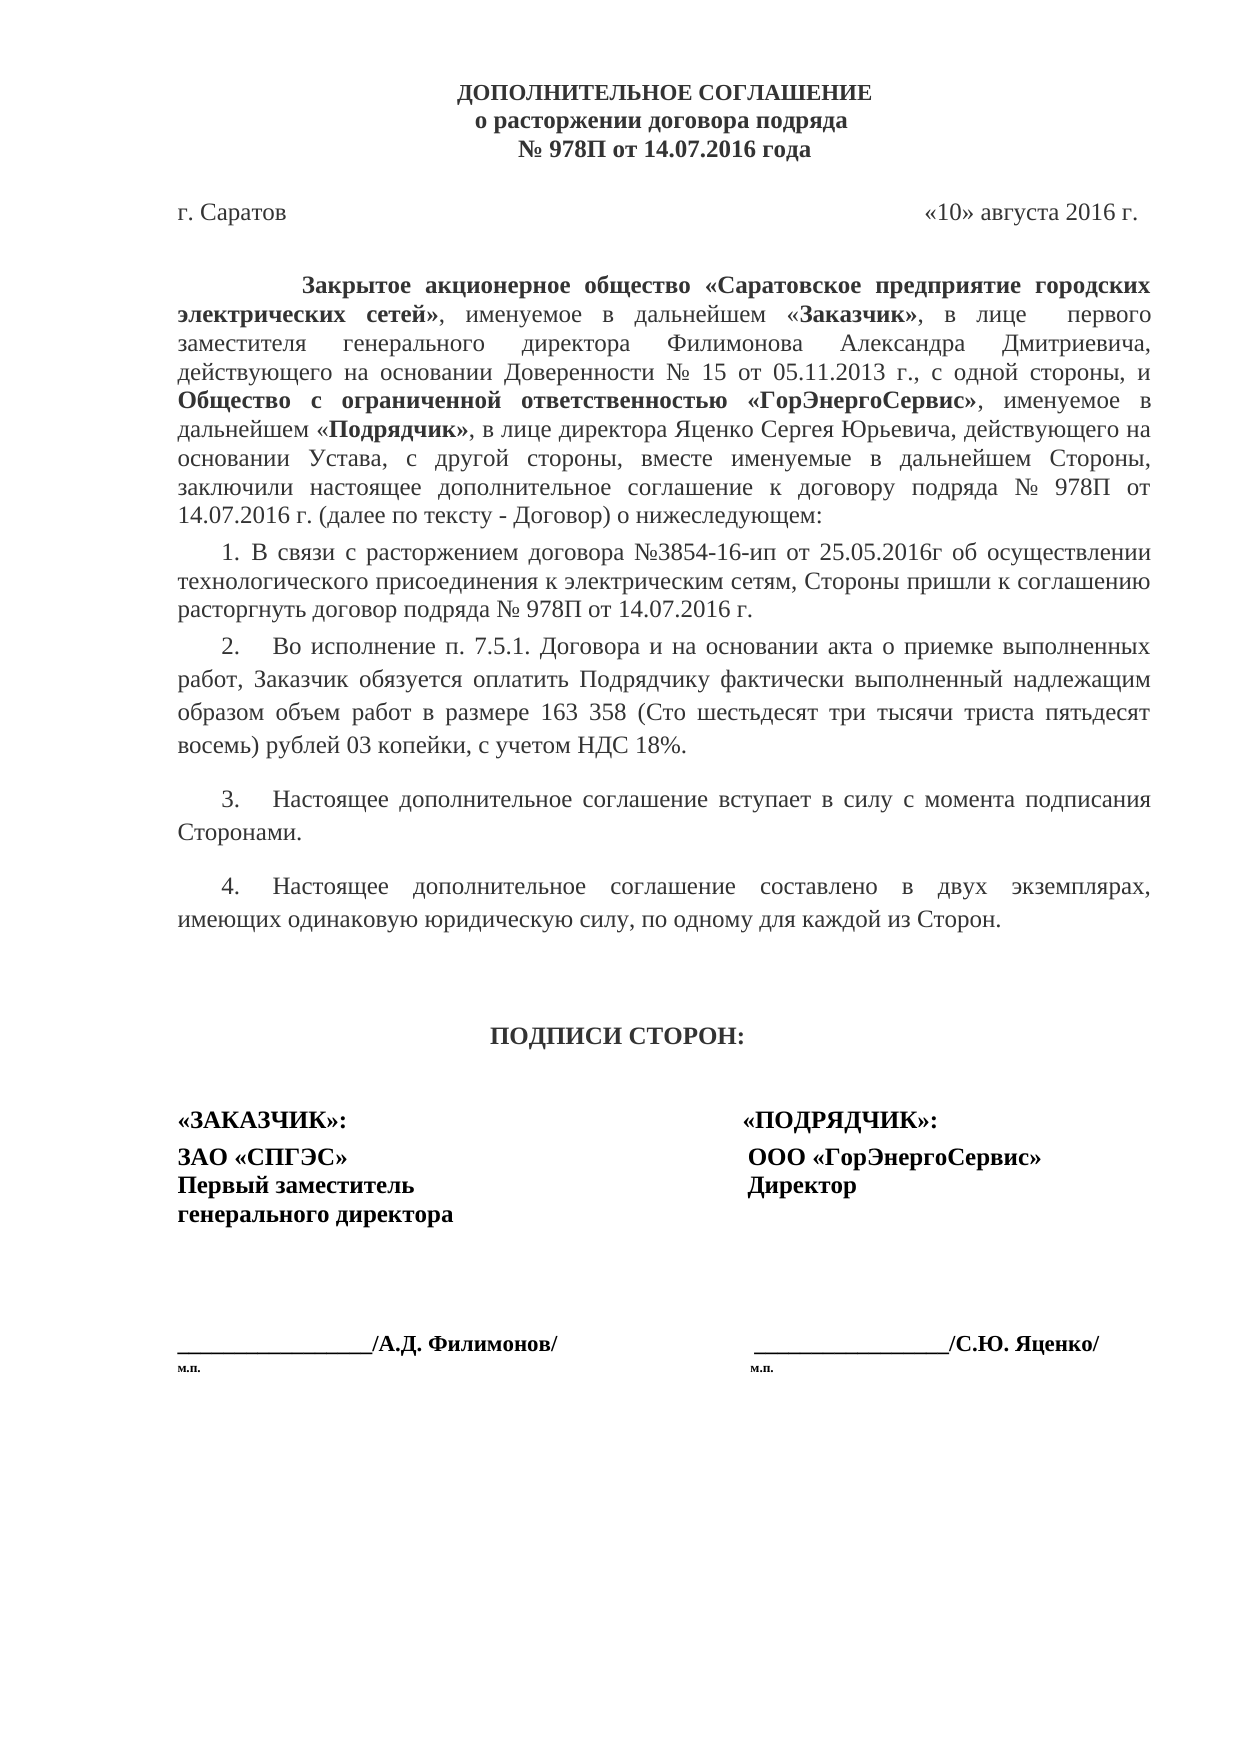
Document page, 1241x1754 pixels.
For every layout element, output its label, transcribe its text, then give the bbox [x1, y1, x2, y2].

text генерального директора [177, 1199, 1152, 1228]
text ПОДПИСИ СТОРОН: [177, 1015, 1152, 1049]
text Первый заместитель Директор [177, 1171, 1152, 1199]
text № 978П от 14.07.2016 года [177, 134, 1152, 163]
text Закрытое акционерное общество «Саратовское предприятие городских электрических сетей», именуемое в дальнейшем «Заказчик», в лице первого заместителя генерального директора Филимонова Александра Дмитриевича, действующего на основании Доверенности № 15 от 05.11.2013 г., с одной стороны, и Общество с ограниченной ответственностью «ГорЭнергоСервис», именуемое в дальнейшем «Подрядчик», в лице директора Яценко Сергея Юрьевича, действующего на основании Устава, с другой стороны, вместе именуемые в дальнейшем Стороны, заключили настоящее дополнительное соглашение к договору подряда № 978П от 14.07.2016 г. (далее по тексту - Договор) о нижеследующем: [177, 270, 1152, 529]
list В связи с расторжением договора №3854-16-ип от 25.05.2016г об осуществлении технологического присоединения к электрическим сетям, Стороны пришли к соглашению расторгнуть договор подряда № 978П от 14.07.2016 г. [177, 537, 1152, 623]
text ДОПОЛНИТЕЛЬНОЕ СОГЛАШЕНИЕ о расторжении договора подряда [177, 79, 1152, 134]
text м.п. м.п. [177, 1360, 1152, 1387]
text _________________/А.Д. Филимонов/ _________________/С.Ю. Яценко/ [177, 1330, 1152, 1356]
list Во исполнение п. 7.5.1. Договора и на основании акта о приемке выполненных работ, Заказчик обязуется оплатить Подрядчику фактически выполненный надлежащим образом объем работ в размере 163 358 (Сто шестьдесят три тысячи триста пятьдесят восемь) рублей 03 копейки, с учетом НДС 18%. [177, 631, 1152, 759]
text г. Саратов «10» августа 2016 г. [177, 192, 1152, 226]
text «ЗАКАЗЧИК»: «ПОДРЯДЧИК»: [177, 1099, 1152, 1134]
text ЗАО «СПГЭС» ООО «ГорЭнергоСервис» [177, 1142, 1152, 1171]
list Настоящее дополнительное соглашение вступает в силу с момента подписания Сторонами. [177, 784, 1152, 846]
list Настоящее дополнительное соглашение составлено в двух экземплярах, имеющих одинаковую юридическую силу, по одному для каждой из Сторон. [177, 871, 1152, 933]
